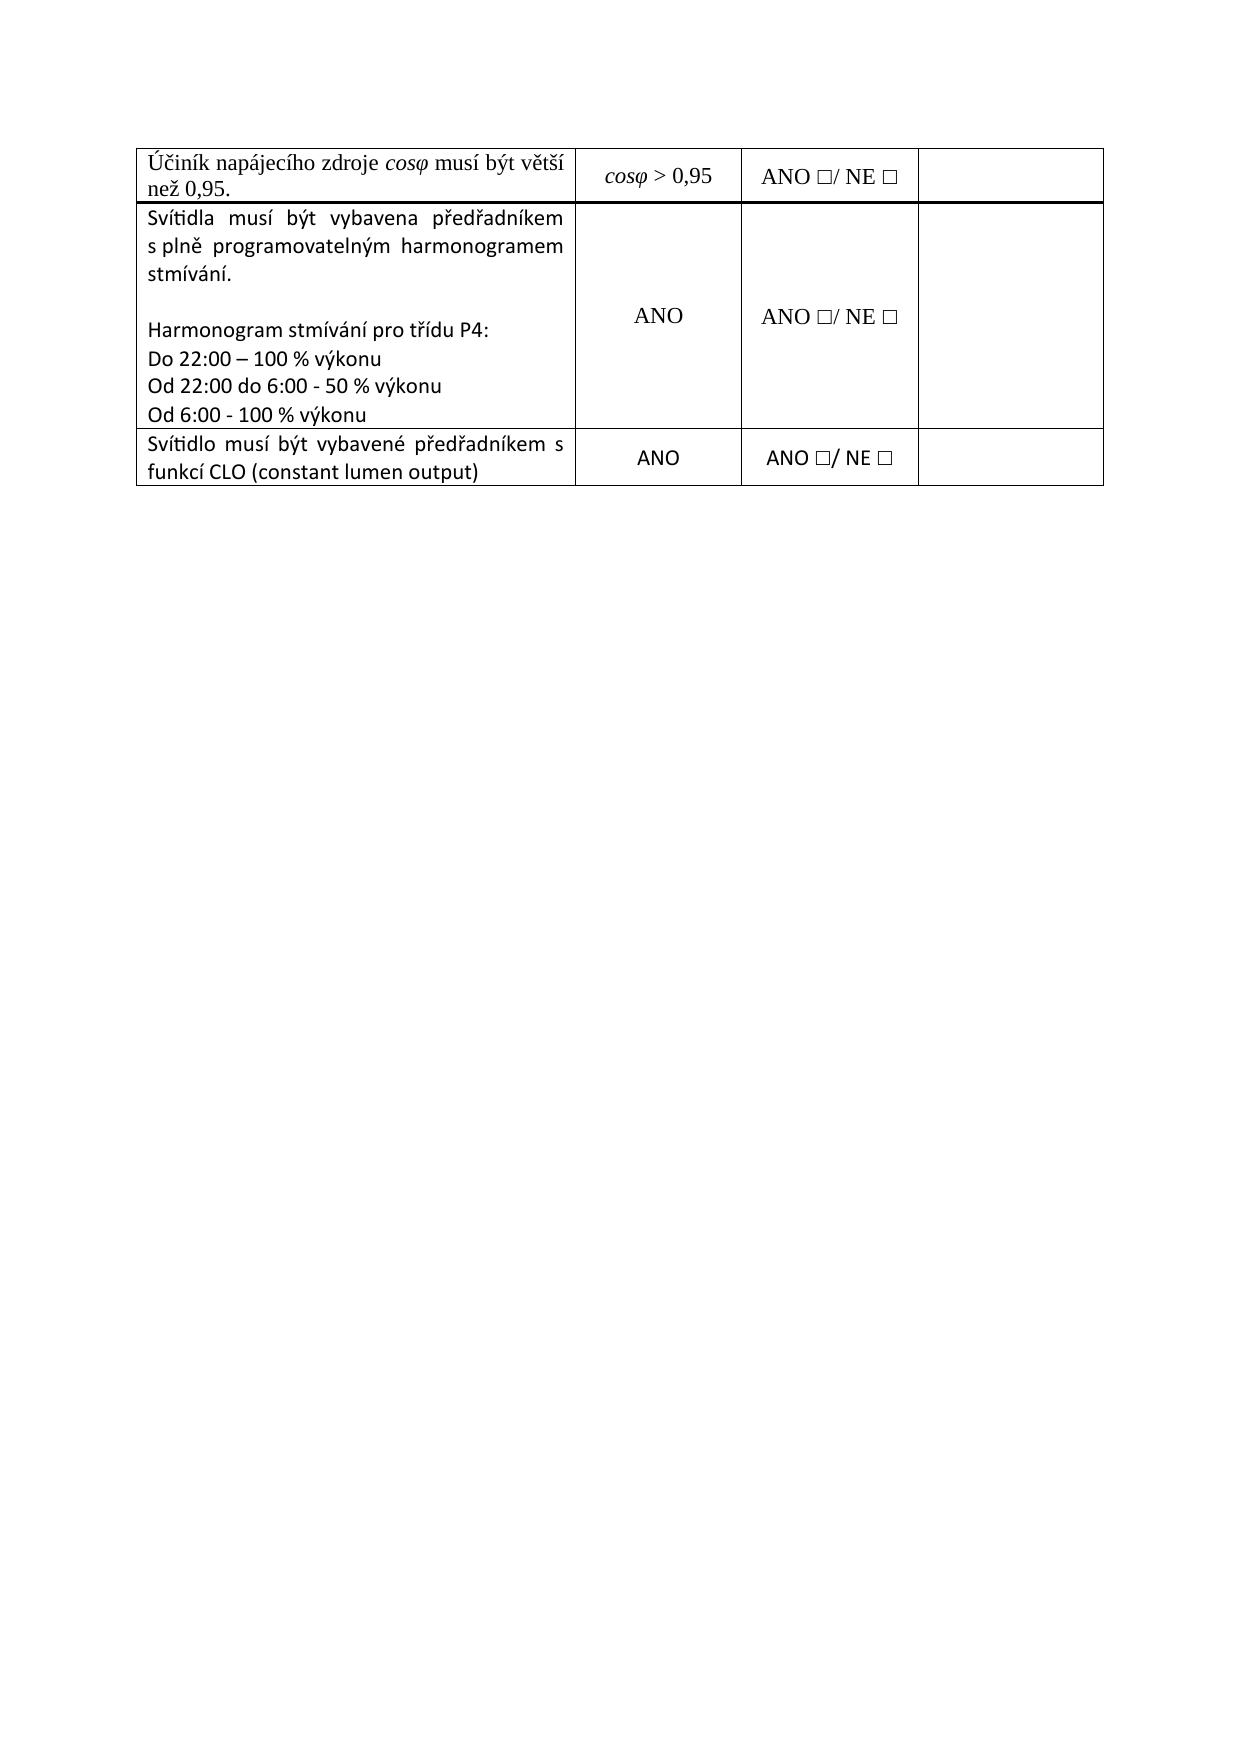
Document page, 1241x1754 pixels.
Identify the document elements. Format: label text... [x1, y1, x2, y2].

table_cell ANO [576, 429, 741, 485]
table_header ANO [576, 204, 741, 428]
table_cell [919, 429, 1103, 485]
table_header [919, 204, 1103, 428]
table_cell [919, 149, 1103, 201]
table_cell ANO / NE [742, 149, 918, 201]
table_cell Účiník napájecího zdroje cosφ musí být větší než 0,95. [137, 149, 575, 201]
table_cell ANO / NE [742, 429, 918, 485]
table_cell Svítidlo musí být vybavené předřadníkem s funkcí CLO (constant lumen output) [137, 429, 575, 485]
table_cell cosφ > 0,95 [576, 149, 741, 201]
table_header ANO / NE [742, 204, 918, 428]
table_header Svítidla musí být vybavena předřadníkem s plně programovatelným harmonogramem stmívání. Harmonogram stmívání pro třídu P4: Do 22:00 – 100 % výkonu Od 22:00 do 6:00 - 50 % výkonu Od 6:00 - 100 % výkonu [137, 204, 575, 428]
